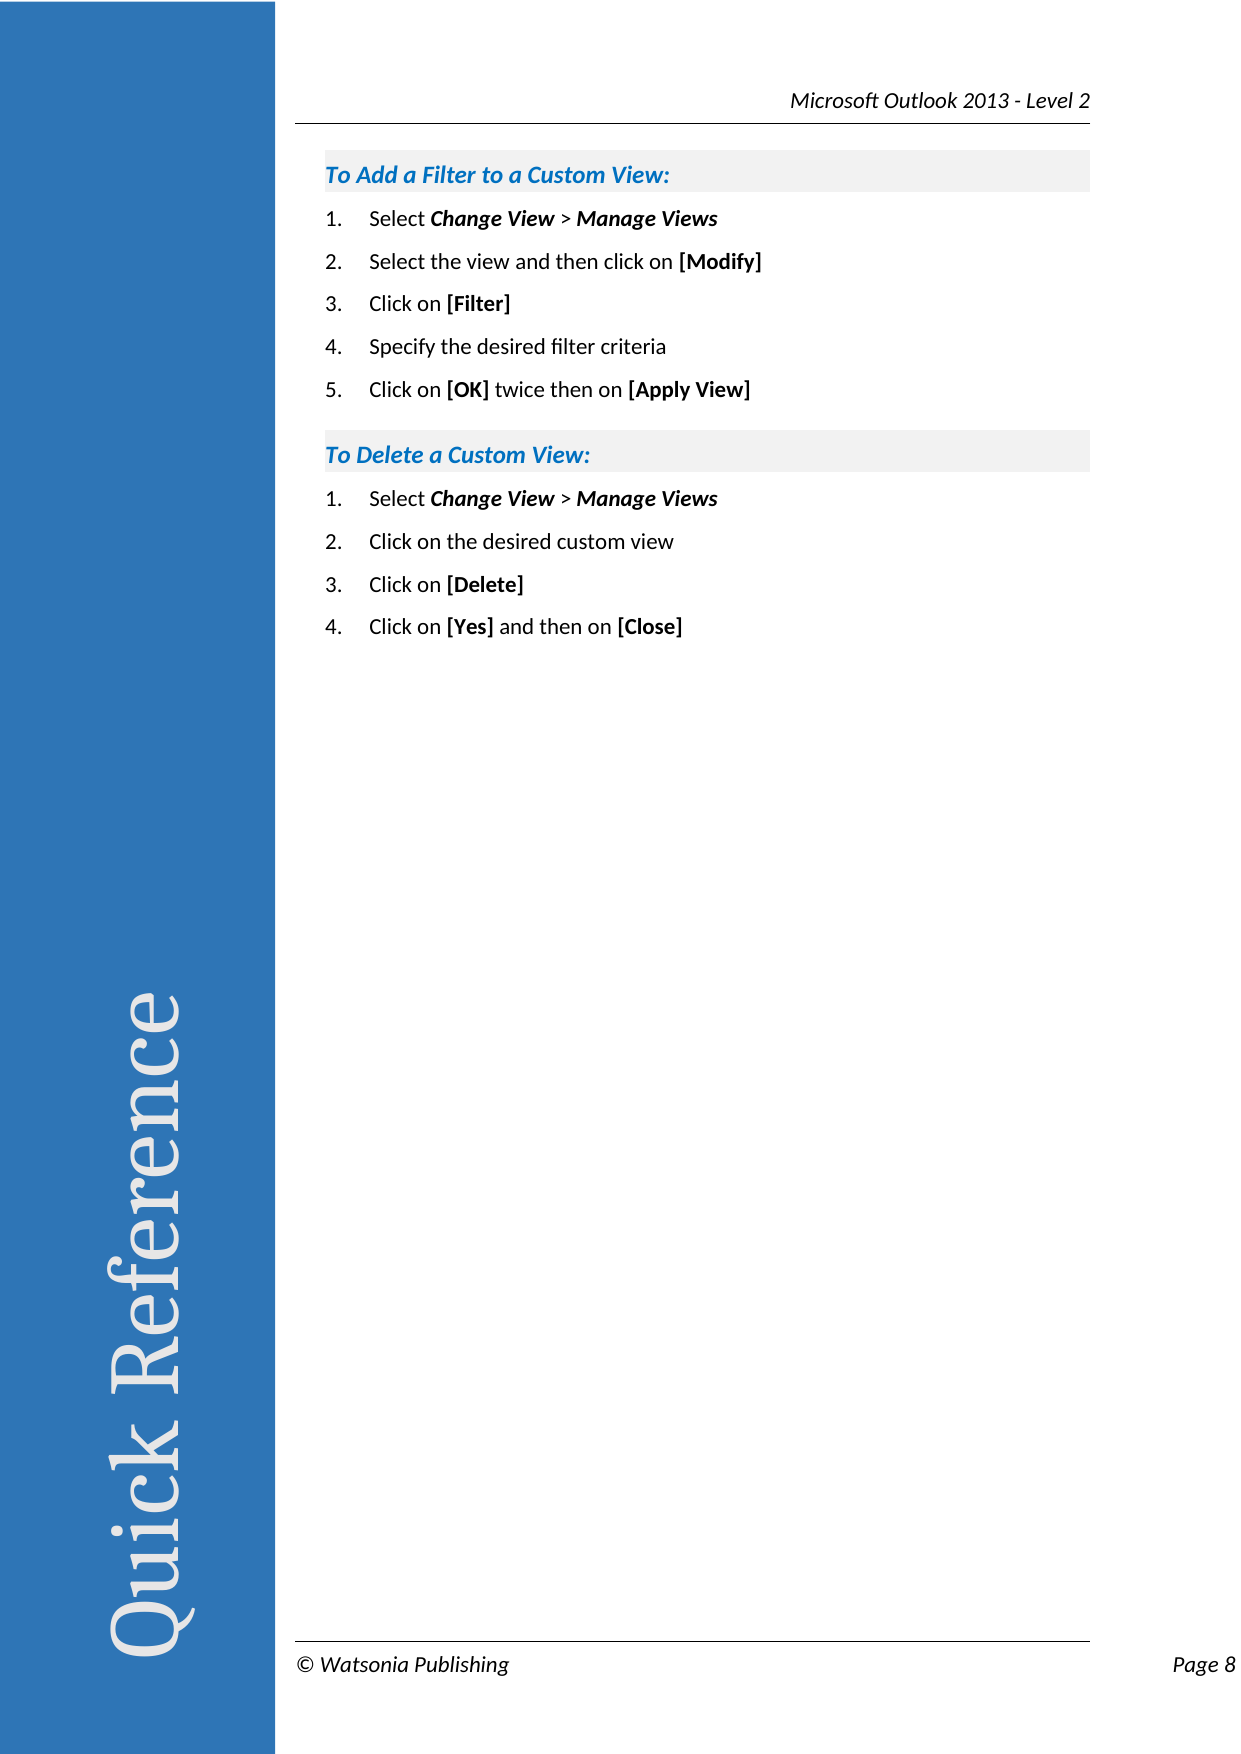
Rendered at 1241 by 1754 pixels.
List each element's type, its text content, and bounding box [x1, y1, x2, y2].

text 3. Click on [Delete] [325, 570, 1090, 598]
text 1. Select Change View > Manage Views [325, 484, 1090, 512]
text 1. Select Change View > Manage Views [325, 204, 1090, 232]
text 4. Specify the desired filter criteria [325, 332, 1090, 360]
subtitle To Add a Filter to a Custom View: [325, 150, 1090, 192]
text 3. Click on [Filter] [325, 289, 1090, 318]
text 5. Click on [OK] twice then on [Apply View] [325, 375, 1090, 403]
text 4. Click on [Yes] and then on [Close] [325, 612, 1090, 641]
subtitle To Delete a Custom View: [325, 430, 1090, 472]
text 2. Select the view and then click on [Modify] [325, 247, 1090, 275]
text 2. Click on the desired custom view [325, 527, 1090, 555]
